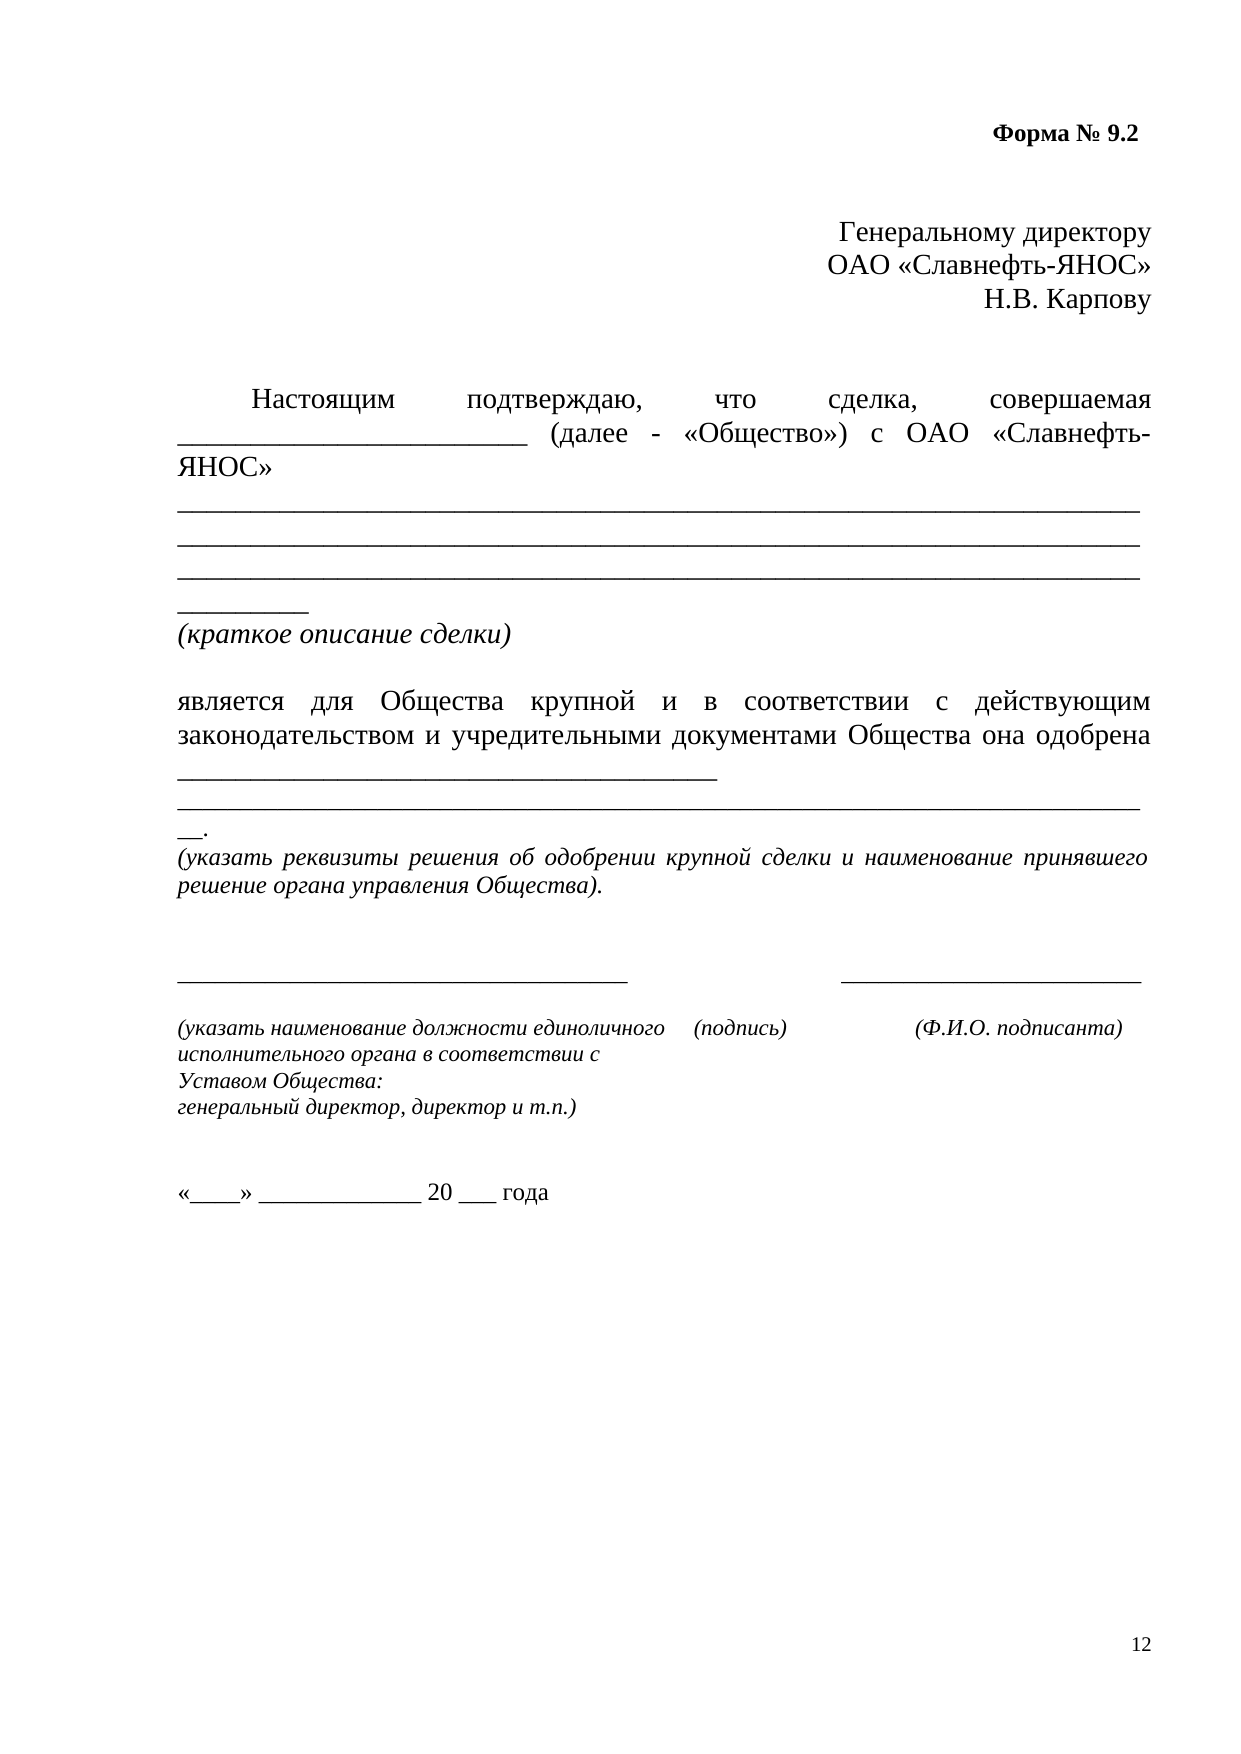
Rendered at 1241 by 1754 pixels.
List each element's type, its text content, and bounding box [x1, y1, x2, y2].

text Генеральному директору [665, 214, 1152, 247]
text (указать наименование должности единоличного (подпись) (Ф.И.О. подписанта) [177, 1014, 1152, 1041]
text Настоящим подтверждаю, что сделка, совершаемая ________________________ (далее - «Общество») с ОАО «Славнефть-ЯНОС» [177, 382, 1152, 482]
text генеральный директор, директор и т.п.) [177, 1093, 1152, 1119]
text (указать реквизиты решения об одобрении крупной сделки и наименование принявшего решение органа управления Общества). [177, 842, 1152, 899]
text _______________________________________________________________________________________________________________________________________________________________________________________________________________ [177, 482, 1152, 616]
text Уставом Общества: [177, 1067, 1152, 1093]
text (краткое описание сделки) [177, 616, 1152, 650]
text является для Общества крупной и в соответствии с действующим законодательством и учредительными документами Общества она одобрена _____________________________________ _______________________________________________________________________________. [177, 683, 1152, 842]
text ОАО «Славнефть-ЯНОС» [665, 247, 1152, 281]
text Н.В. Карпову [665, 281, 1152, 314]
text Форма № 9.2 [665, 118, 1138, 147]
text ____________________________________ ________________________ [177, 957, 1152, 985]
text исполнительного органа в соответствии с [177, 1041, 1152, 1067]
text «____» _____________ 20 ___ года [177, 1177, 1152, 1206]
